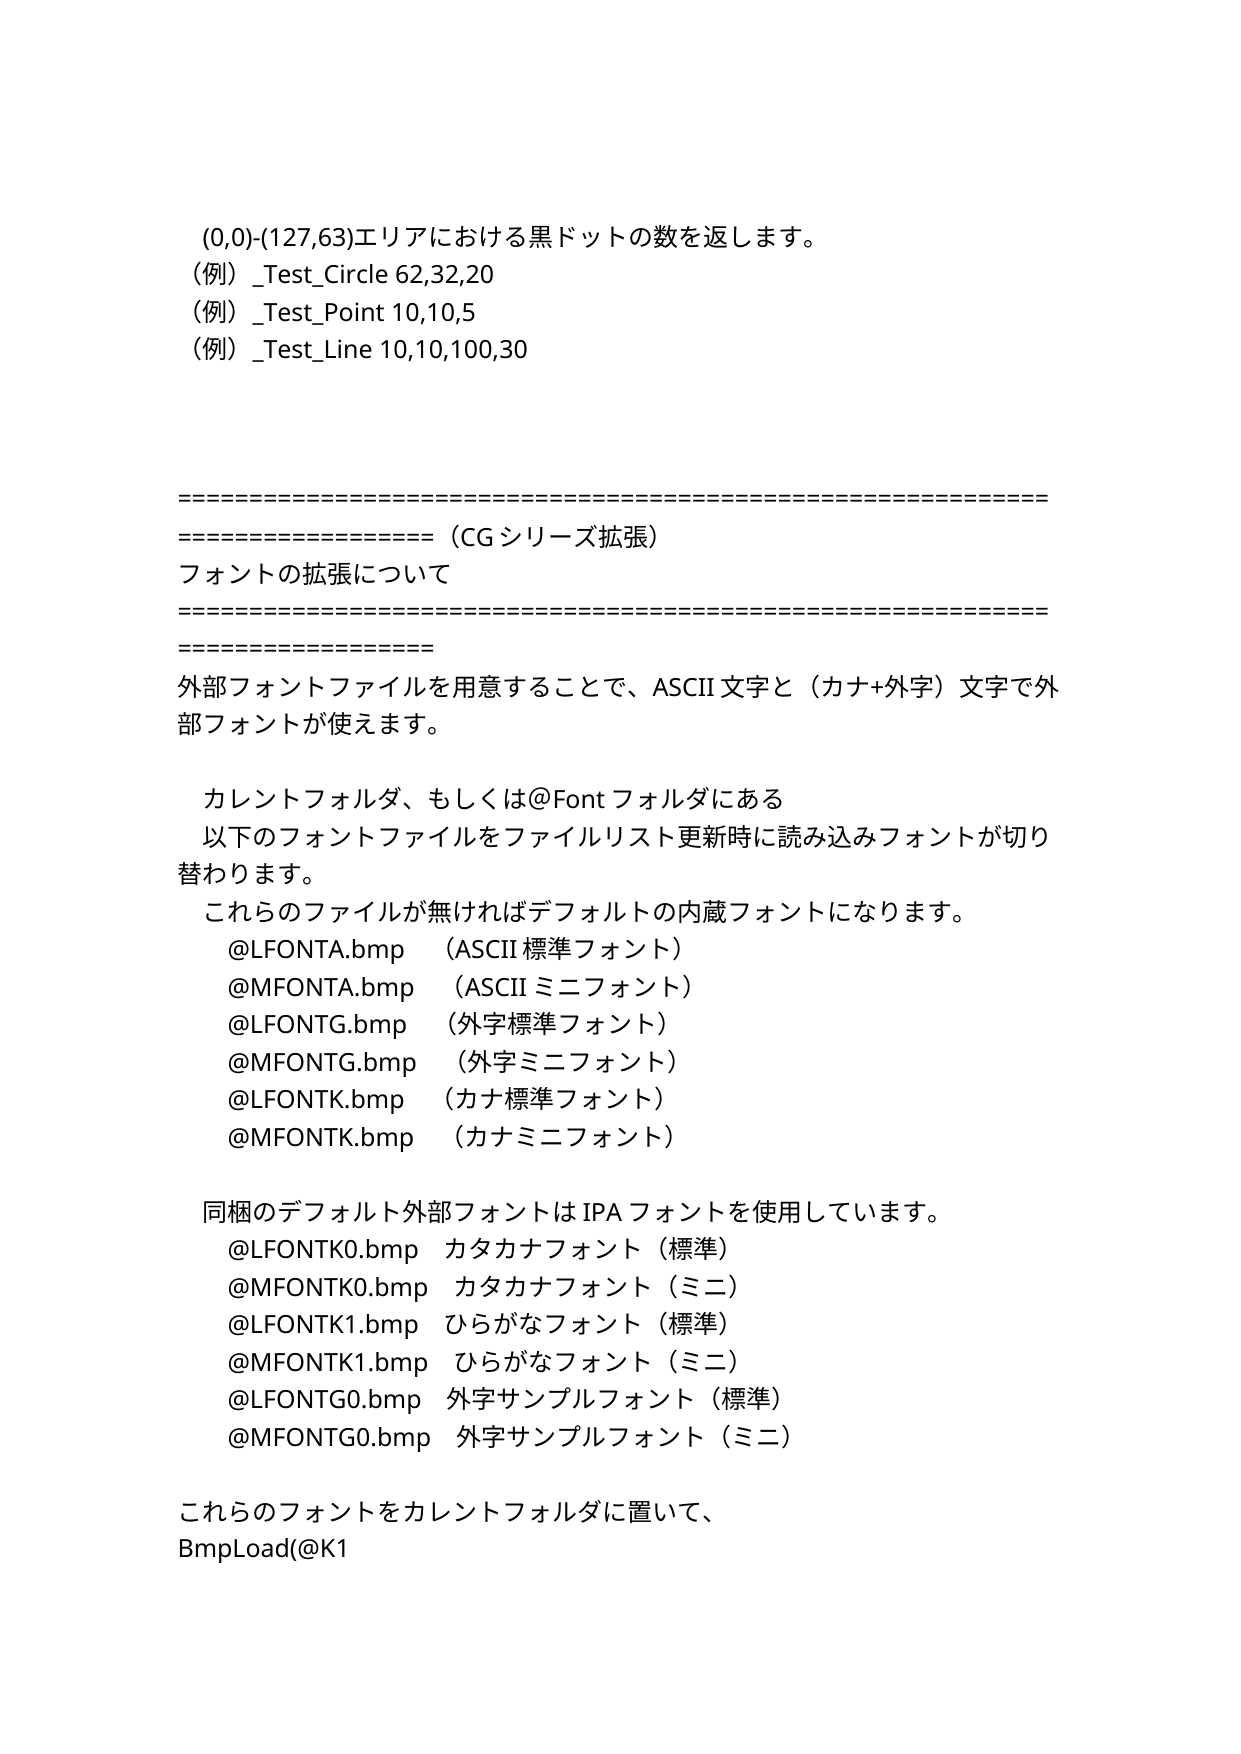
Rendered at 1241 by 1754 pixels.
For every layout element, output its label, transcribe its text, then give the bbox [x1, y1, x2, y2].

text (0,0)-(127,63)エリアにおける黒ドットの数を返します。 [177, 217, 1063, 254]
text 同梱のデフォルト外部フォントはIPAフォントを使用しています。 [177, 1192, 1063, 1229]
text これらのフォントをカレントフォルダに置いて、 [177, 1492, 1063, 1529]
text BmpLoad(@K1 [177, 1529, 1063, 1567]
text @LFONTA.bmp （ASCII標準フォント） [177, 929, 1063, 967]
text =============================================================================== [177, 592, 1063, 667]
text （例）_Test_Point 10,10,5 [177, 292, 1063, 329]
text @LFONTG0.bmp 外字サンプルフォント（標準） [177, 1379, 1063, 1417]
text （例）_Test_Line 10,10,100,30 [177, 329, 1063, 367]
text @MFONTA.bmp （ASCIIミニフォント） [177, 967, 1063, 1004]
text @LFONTG.bmp （外字標準フォント） [177, 1004, 1063, 1042]
text 以下のフォントファイルをファイルリスト更新時に読み込みフォントが切り替わります。 [177, 817, 1063, 892]
text @MFONTK.bmp （カナミニフォント） [177, 1117, 1063, 1154]
text これらのファイルが無ければデフォルトの内蔵フォントになります。 [177, 892, 1063, 929]
text ===============================================================================（CGシリーズ拡張） [177, 479, 1063, 554]
text @MFONTK1.bmp ひらがなフォント（ミニ） [177, 1342, 1063, 1379]
text @LFONTK0.bmp カタカナフォント（標準） [177, 1229, 1063, 1267]
text 外部フォントファイルを用意することで、ASCII文字と（カナ+外字）文字で外部フォントが使えます。 [177, 667, 1063, 742]
text フォントの拡張について [177, 554, 1063, 592]
text @MFONTG0.bmp 外字サンプルフォント（ミニ） [177, 1417, 1063, 1454]
text @LFONTK1.bmp ひらがなフォント（標準） [177, 1304, 1063, 1342]
text カレントフォルダ、もしくは＠Fontフォルダにある [177, 779, 1063, 817]
text @LFONTK.bmp （カナ標準フォント） [177, 1079, 1063, 1117]
text @MFONTK0.bmp カタカナフォント（ミニ） [177, 1267, 1063, 1304]
text （例）_Test_Circle 62,32,20 [177, 254, 1063, 292]
text @MFONTG.bmp （外字ミニフォント） [177, 1042, 1063, 1079]
